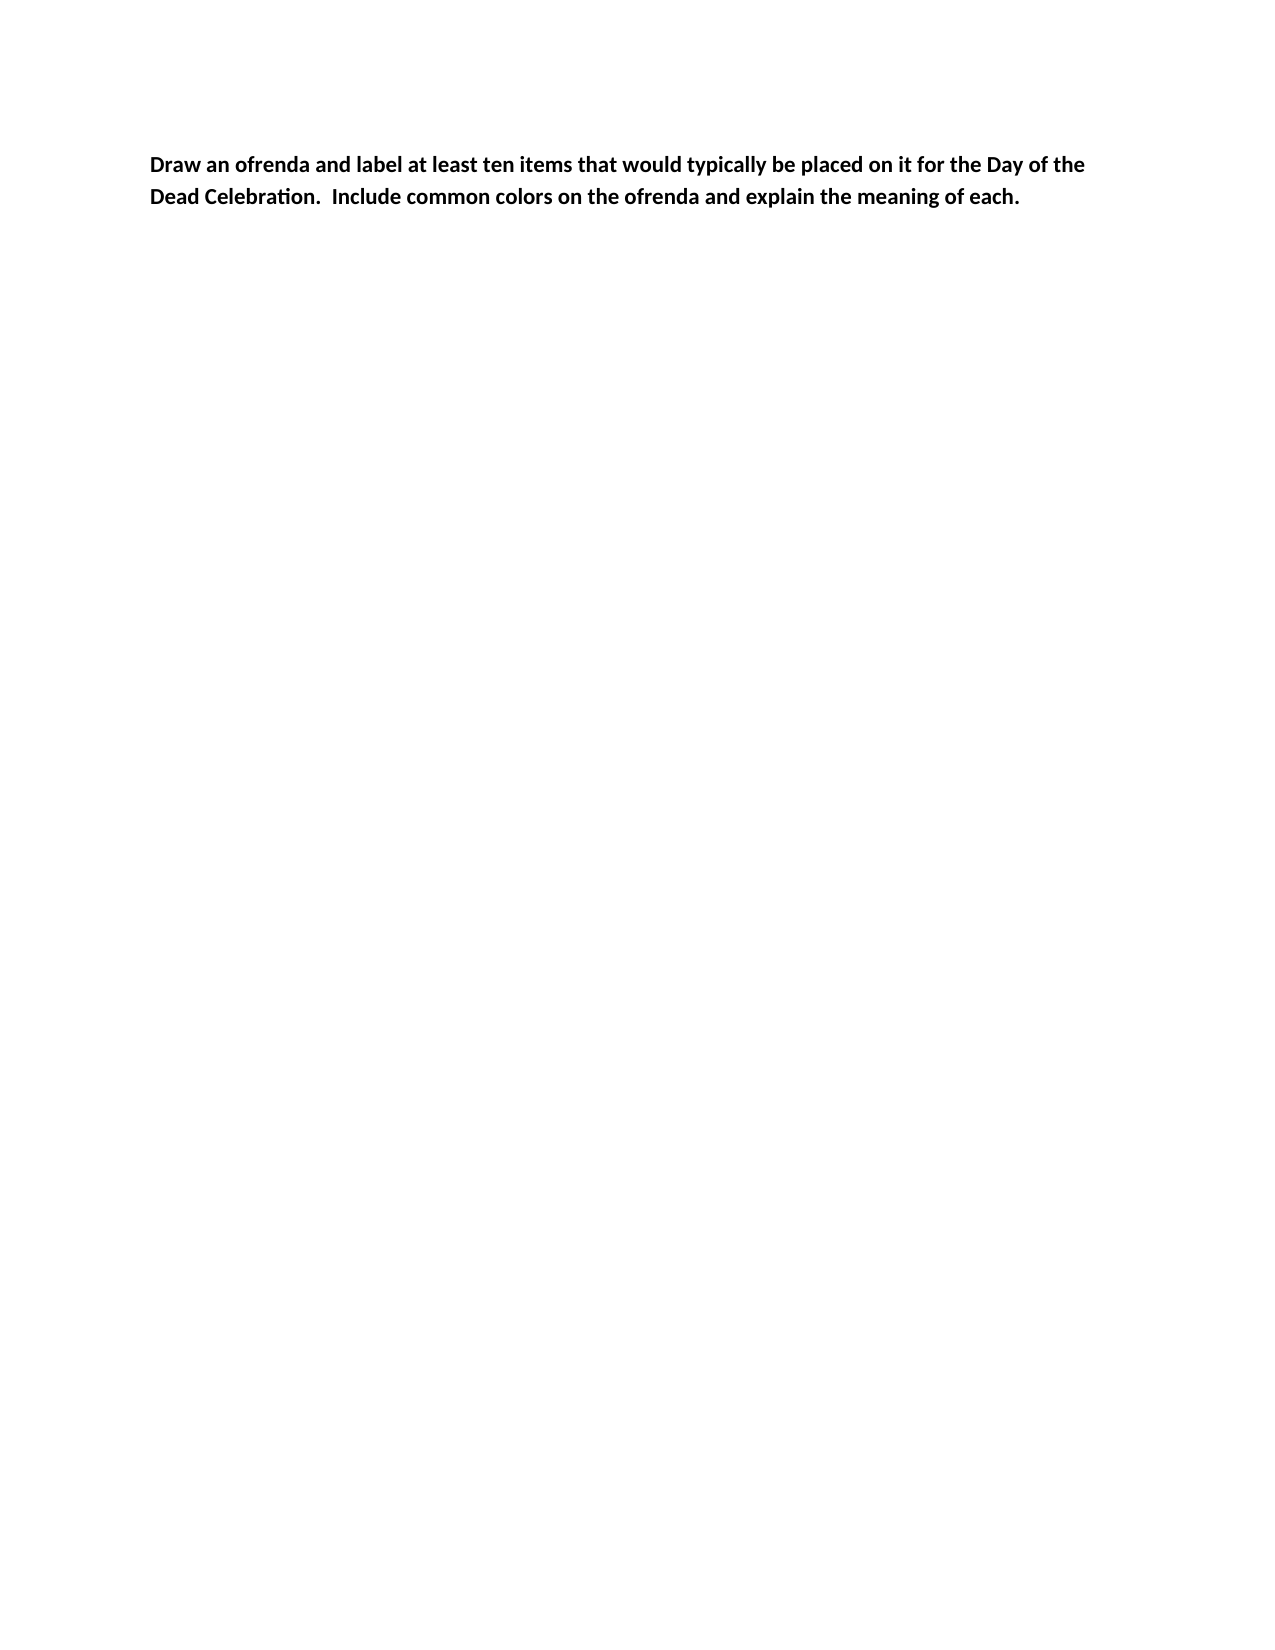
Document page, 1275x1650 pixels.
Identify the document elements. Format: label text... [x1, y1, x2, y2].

text Draw an ofrenda and label at least ten items that would typically be placed on it for the Day of the Dead Celebration. Include common colors on the ofrenda and explain the meaning of each. [150, 150, 1125, 210]
